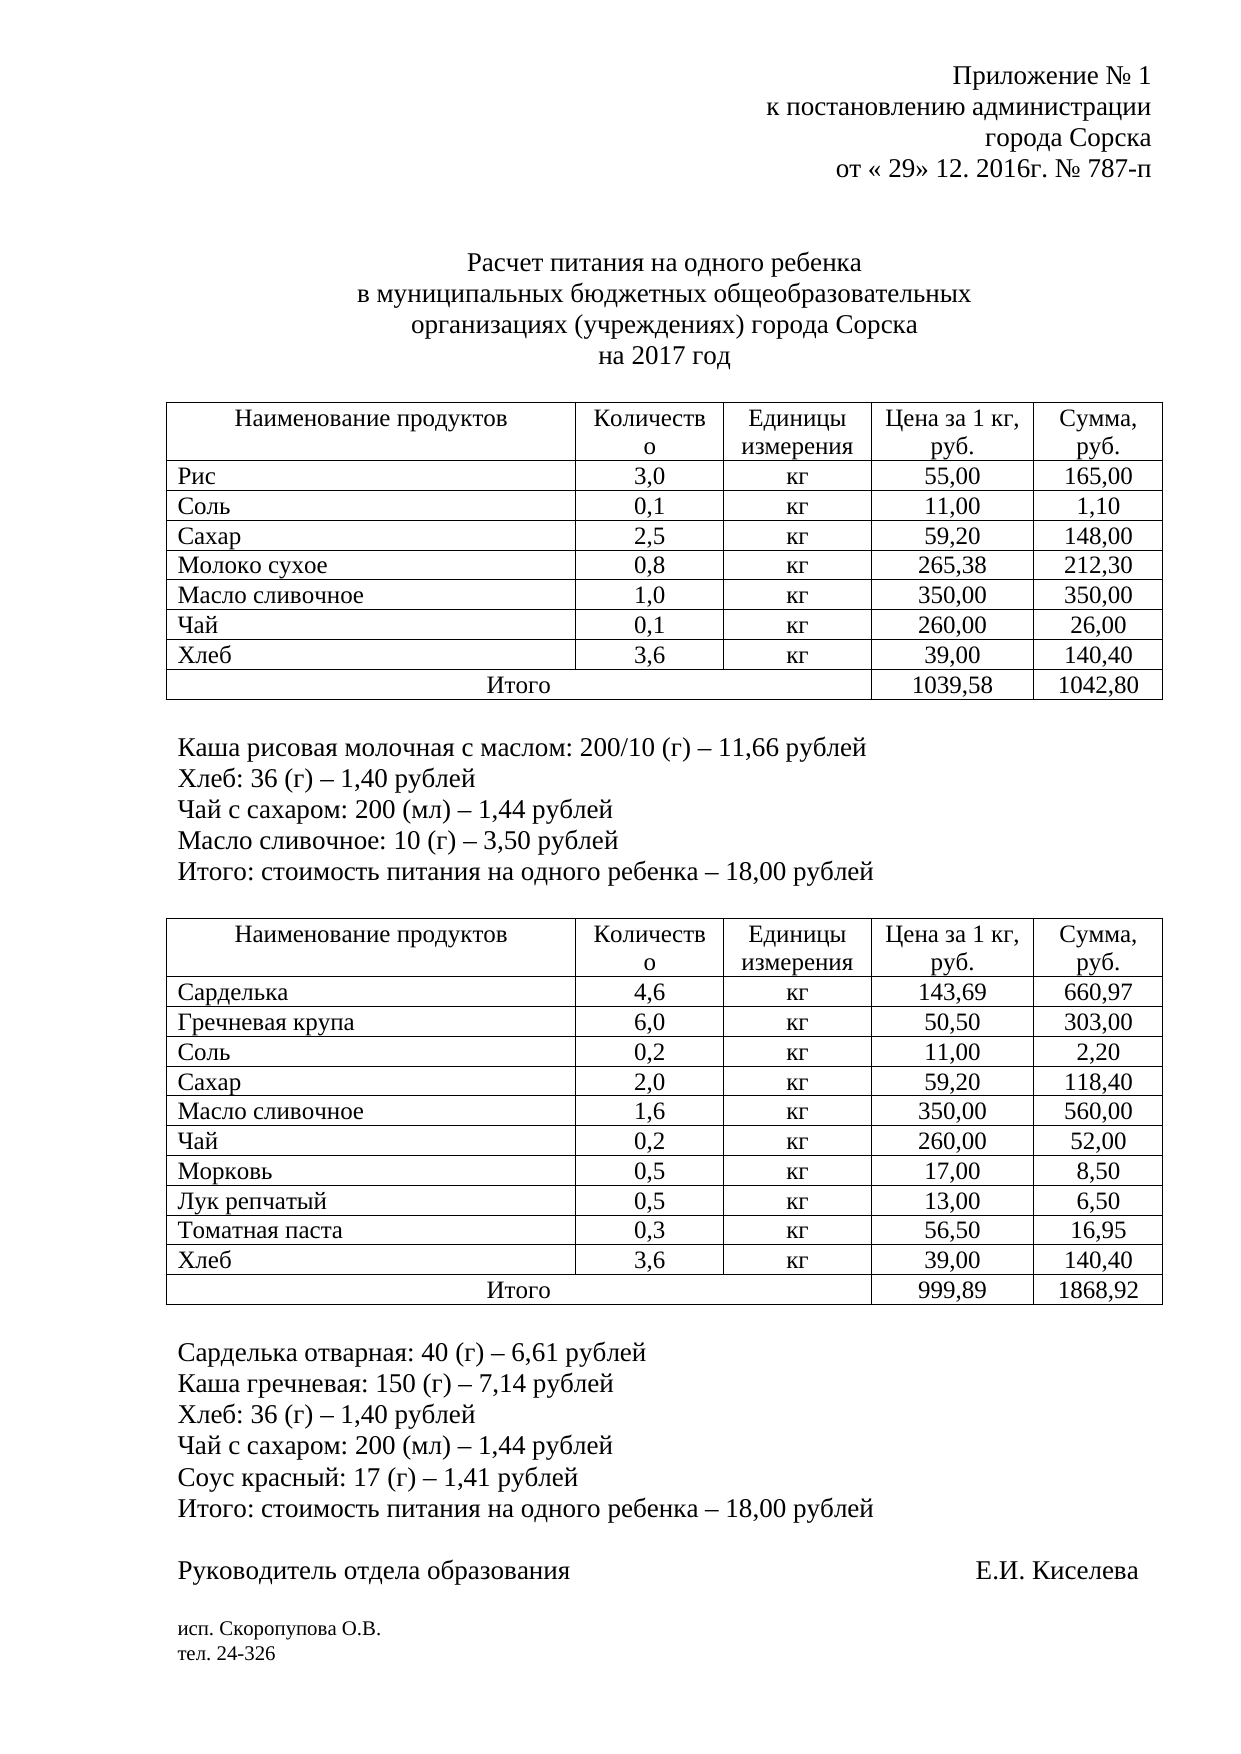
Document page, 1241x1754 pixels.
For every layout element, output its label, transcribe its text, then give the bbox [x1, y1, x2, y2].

table_cell 59,20 [872, 521, 1033, 549]
table_cell 165,00 [1034, 461, 1162, 490]
table_cell 0,1 [576, 491, 723, 520]
text от « 29» 12. 2016г. № 787-п [177, 152, 1152, 184]
table_cell Масло сливочное [167, 1096, 575, 1125]
table_cell 303,00 [1034, 1007, 1162, 1036]
table_cell Сахар [167, 521, 575, 549]
text Приложение № 1 [177, 59, 1152, 90]
table_cell 11,00 [872, 491, 1033, 520]
table_header Цена за 1 кг, руб. [872, 403, 1033, 460]
table_cell 560,00 [1034, 1096, 1162, 1125]
table_cell кг [724, 610, 871, 639]
table_cell 260,00 [872, 610, 1033, 639]
table_cell 55,00 [872, 461, 1033, 490]
table_cell 52,00 [1034, 1126, 1162, 1155]
text Соус красный: 17 (г) – 1,41 рублей [177, 1461, 1152, 1492]
table_cell Итого [167, 1275, 871, 1304]
table_cell 350,00 [872, 1096, 1033, 1125]
table_cell 2,0 [576, 1067, 723, 1095]
table_cell 39,00 [872, 1245, 1033, 1274]
text Чай с сахаром: 200 (мл) – 1,44 рублей [177, 793, 1152, 824]
table_cell 8,50 [1034, 1156, 1162, 1185]
table_cell 143,69 [872, 977, 1033, 1006]
table_cell кг [724, 580, 871, 609]
text Масло сливочное: 10 (г) – 3,50 рублей [177, 824, 1152, 855]
table_cell кг [724, 1126, 871, 1155]
table_cell 148,00 [1034, 521, 1162, 549]
table_cell Сарделька [167, 977, 575, 1006]
table_cell 17,00 [872, 1156, 1033, 1185]
text города Сорска [177, 121, 1152, 152]
text Итого: стоимость питания на одного ребенка – 18,00 рублей [177, 1492, 1152, 1523]
table_cell 212,30 [1034, 551, 1162, 579]
table_cell Соль [167, 1037, 575, 1066]
table_cell 265,38 [872, 551, 1033, 579]
table_cell 0,2 [576, 1126, 723, 1155]
table_cell 660,97 [1034, 977, 1162, 1006]
table_cell 6,50 [1034, 1186, 1162, 1214]
table_cell Томатная паста [167, 1216, 575, 1244]
table_cell 118,40 [1034, 1067, 1162, 1095]
table_cell 16,95 [1034, 1216, 1162, 1244]
text Расчет питания на одного ребенка [177, 246, 1152, 277]
table_cell 140,40 [1034, 1245, 1162, 1274]
table_cell кг [724, 461, 871, 490]
table_cell 1,6 [576, 1096, 723, 1125]
table_cell 39,00 [872, 640, 1033, 669]
text Чай с сахаром: 200 (мл) – 1,44 рублей [177, 1429, 1152, 1461]
table_header Цена за 1 кг, руб. [872, 919, 1033, 976]
table_cell кг [724, 1067, 871, 1095]
table_cell Рис [167, 461, 575, 490]
table_cell 11,00 [872, 1037, 1033, 1066]
table_cell 0,8 [576, 551, 723, 579]
table_cell 4,6 [576, 977, 723, 1006]
table_cell Морковь [167, 1156, 575, 1185]
table_cell кг [724, 491, 871, 520]
table_cell кг [724, 1245, 871, 1274]
table_cell Гречневая крупа [167, 1007, 575, 1036]
table_cell 350,00 [1034, 580, 1162, 609]
table_header Наименование продуктов [167, 403, 575, 460]
table_cell 0,2 [576, 1037, 723, 1066]
table_cell Чай [167, 610, 575, 639]
table_header Сумма, руб. [1034, 919, 1162, 976]
table_cell 350,00 [872, 580, 1033, 609]
table_cell 3,0 [576, 461, 723, 490]
table_cell 13,00 [872, 1186, 1033, 1214]
table_header Единицы измерения [724, 919, 871, 976]
table_cell 3,6 [576, 640, 723, 669]
table_cell кг [724, 1037, 871, 1066]
table_cell кг [724, 1156, 871, 1185]
table_cell 2,5 [576, 521, 723, 549]
table_cell Лук репчатый [167, 1186, 575, 1214]
table_cell 1039,58 [872, 670, 1033, 698]
text организациях (учреждениях) города Сорска [177, 308, 1152, 339]
text исп. Скоропупова О.В. [177, 1616, 1152, 1640]
table_cell 0,3 [576, 1216, 723, 1244]
table_cell кг [724, 640, 871, 669]
text Итого: стоимость питания на одного ребенка – 18,00 рублей [177, 855, 1152, 886]
table_cell кг [724, 1216, 871, 1244]
text Хлеб: 36 (г) – 1,40 рублей [177, 1398, 1152, 1429]
table_cell 59,20 [872, 1067, 1033, 1095]
table_cell Масло сливочное [167, 580, 575, 609]
table_cell кг [724, 551, 871, 579]
table_cell 3,6 [576, 1245, 723, 1274]
text в муниципальных бюджетных общеобразовательных [177, 277, 1152, 308]
table_header Количество [576, 403, 723, 460]
table_cell 26,00 [1034, 610, 1162, 639]
table_cell Молоко сухое [167, 551, 575, 579]
table_cell 56,50 [872, 1216, 1033, 1244]
table_cell 0,5 [576, 1156, 723, 1185]
table_cell Сахар [167, 1067, 575, 1095]
table_cell Хлеб [167, 640, 575, 669]
table_header Количество [576, 919, 723, 976]
table_cell 50,50 [872, 1007, 1033, 1036]
table_cell Чай [167, 1126, 575, 1155]
table_cell кг [724, 1007, 871, 1036]
table_cell 1868,92 [1034, 1275, 1162, 1304]
text тел. 24-326 [177, 1640, 1152, 1664]
table_cell 1,10 [1034, 491, 1162, 520]
table_cell 999,89 [872, 1275, 1033, 1304]
table_cell Хлеб [167, 1245, 575, 1274]
table_cell Итого [167, 670, 871, 698]
table_cell 2,20 [1034, 1037, 1162, 1066]
text к постановлению администрации [177, 90, 1152, 121]
table_cell кг [724, 521, 871, 549]
table_cell кг [724, 977, 871, 1006]
table_cell кг [724, 1186, 871, 1214]
table_cell 0,5 [576, 1186, 723, 1214]
table_cell кг [724, 1096, 871, 1125]
table_header Сумма, руб. [1034, 403, 1162, 460]
text на 2017 год [177, 339, 1152, 371]
text Сарделька отварная: 40 (г) – 6,61 рублей [177, 1336, 1152, 1367]
table_cell 260,00 [872, 1126, 1033, 1155]
table_cell 1,0 [576, 580, 723, 609]
text Хлеб: 36 (г) – 1,40 рублей [177, 762, 1152, 793]
table_cell 1042,80 [1034, 670, 1162, 698]
table_cell 6,0 [576, 1007, 723, 1036]
table_header Наименование продуктов [167, 919, 575, 976]
text Каша гречневая: 150 (г) – 7,14 рублей [177, 1367, 1152, 1398]
table_cell 140,40 [1034, 640, 1162, 669]
text Каша рисовая молочная с маслом: 200/10 (г) – 11,66 рублей [177, 731, 1152, 762]
table_header Единицы измерения [724, 403, 871, 460]
table_cell Соль [167, 491, 575, 520]
text Руководитель отдела образования Е.И. Киселева [177, 1554, 1152, 1585]
table_cell 0,1 [576, 610, 723, 639]
